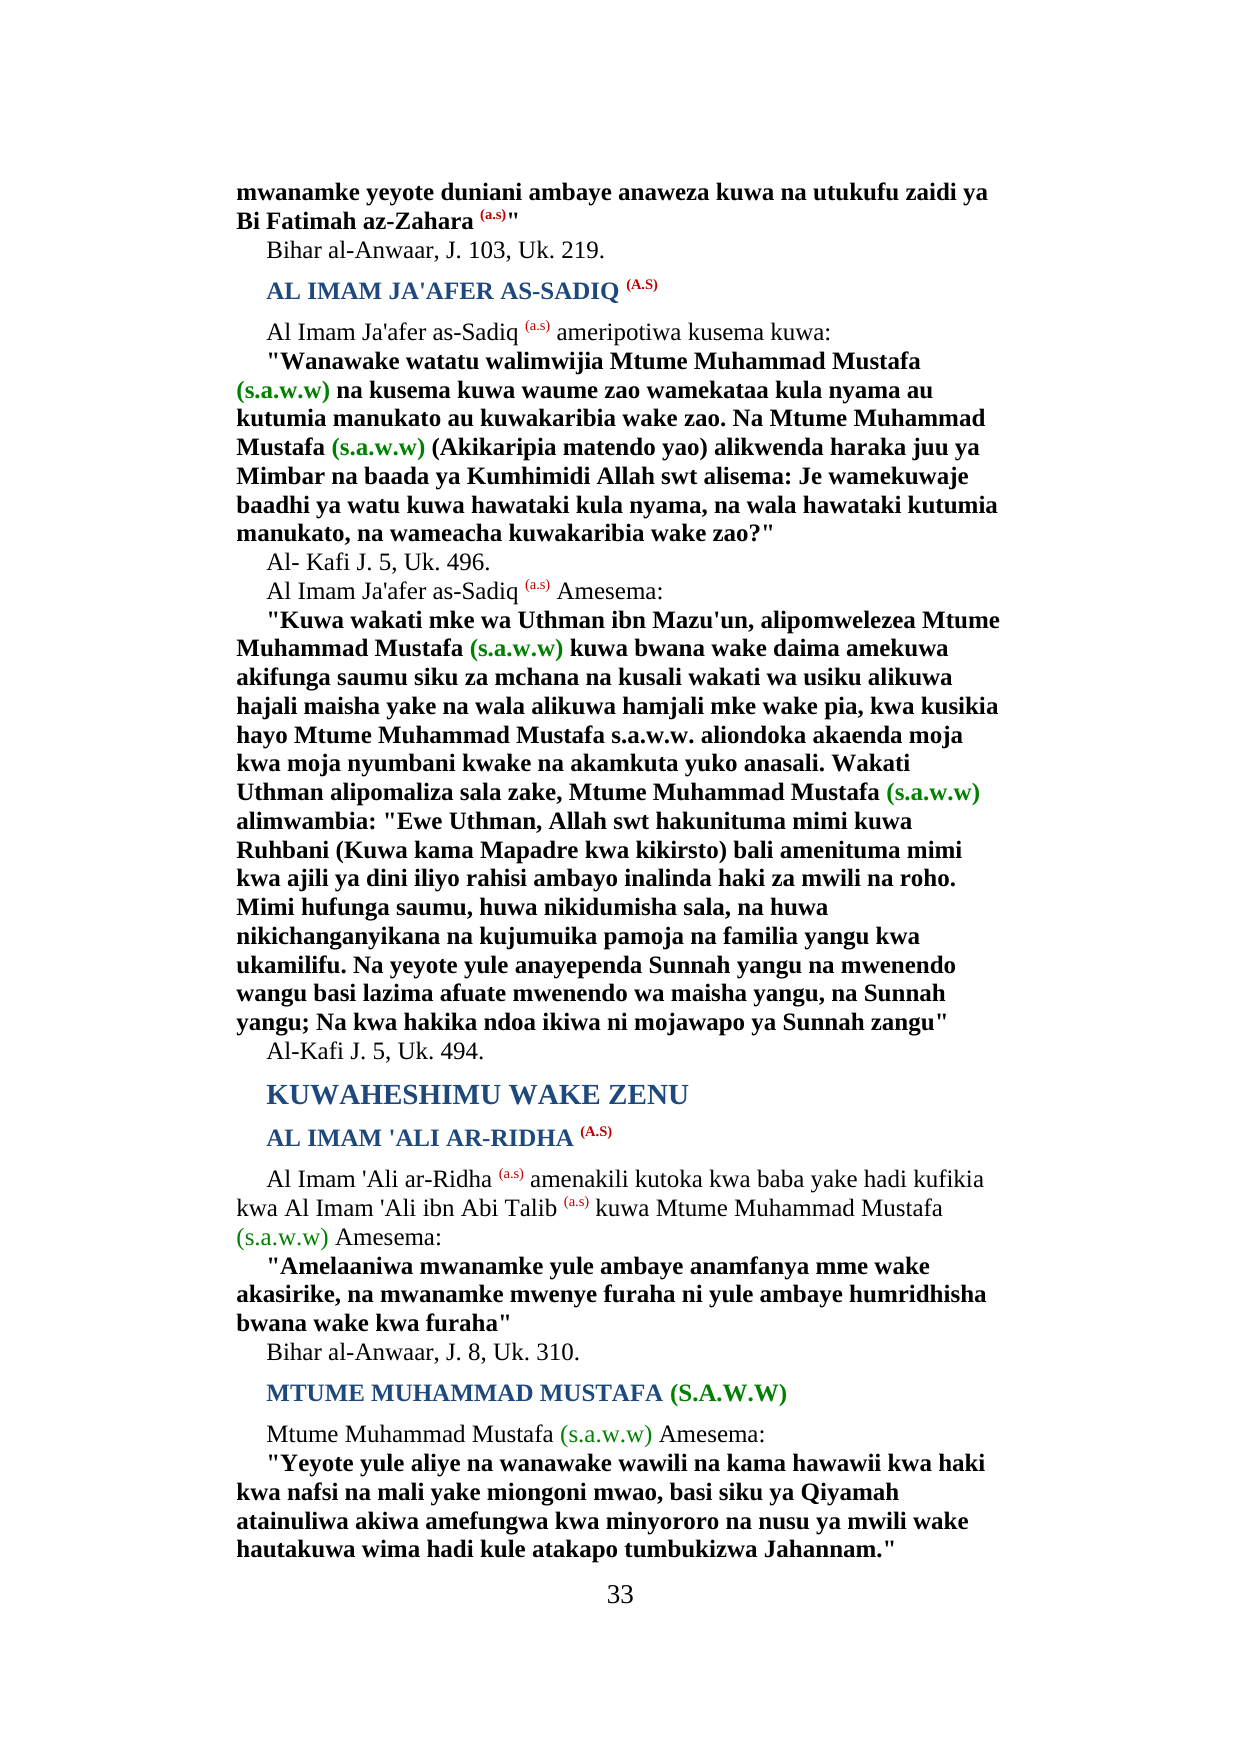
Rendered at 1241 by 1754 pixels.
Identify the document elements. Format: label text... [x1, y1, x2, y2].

subtitle AL IMAM 'ALI AR-RIDHA (A.S) [236, 1123, 1004, 1152]
text "Wanawake watatu walimwijia Mtume Muhammad Mustafa (s.a.w.w) na kusema kuwa waume zao wamekataa kula nyama au kutumia manukato au kuwakaribia wake zao. Na Mtume Muhammad Mustafa (s.a.w.w) (Akikaripia matendo yao) alikwenda haraka juu ya Mimbar na baada ya Kumhimidi Allah swt alisema: Je wamekuwaje baadhi ya watu kuwa hawataki kula nyama, na wala hawataki kutumia manukato, na wameacha kuwakaribia wake zao?" [236, 346, 1004, 547]
subtitle AL IMAM JA'AFER AS-SADIQ (A.S) [236, 276, 1004, 305]
text Al Imam Ja'afer as-Sadiq (a.s) ameripotiwa kusema kuwa: [236, 317, 1004, 346]
text Al Imam Ja'afer as-Sadiq (a.s) Amesema: [236, 576, 1004, 605]
subtitle KUWAHESHIMU WAKE ZENU [236, 1077, 1004, 1111]
text "Amelaaniwa mwanamke yule ambaye anamfanya mme wake akasirike, na mwanamke mwenye furaha ni yule ambaye humridhisha bwana wake kwa furaha" [236, 1251, 1004, 1337]
text Mtume Muhammad Mustafa (s.a.w.w) Amesema: [236, 1419, 1004, 1448]
text "Kuwa wakati mke wa Uthman ibn Mazu'un, alipomwelezea Mtume Muhammad Mustafa (s.a.w.w) kuwa bwana wake daima amekuwa akifunga saumu siku za mchana na kusali wakati wa usiku alikuwa hajali maisha yake na wala alikuwa hamjali mke wake pia, kwa kusikia hayo Mtume Muhammad Mustafa s.a.w.w. aliondoka akaenda moja kwa moja nyumbani kwake na akamkuta yuko anasali. Wakati Uthman alipomaliza sala zake, Mtume Muhammad Mustafa (s.a.w.w) alimwambia: "Ewe Uthman, Allah swt hakunituma mimi kuwa Ruhbani (Kuwa kama Mapadre kwa kikirsto) bali amenituma mimi kwa ajili ya dini iliyo rahisi ambayo inalinda haki za mwili na roho. Mimi hufunga saumu, huwa nikidumisha sala, na huwa nikichanganyikana na kujumuika pamoja na familia yangu kwa ukamilifu. Na yeyote yule anayependa Sunnah yangu na mwenendo wangu basi lazima afuate mwenendo wa maisha yangu, na Sunnah yangu; Na kwa hakika ndoa ikiwa ni mojawapo ya Sunnah zangu" [236, 605, 1004, 1036]
subtitle MTUME MUHAMMAD MUSTAFA (S.A.W.W) [236, 1378, 1004, 1407]
text "Yeyote yule aliye na wanawake wawili na kama hawawii kwa haki kwa nafsi na mali yake miongoni mwao, basi siku ya Qiyamah atainuliwa akiwa amefungwa kwa minyororo na nusu ya mwili wake hautakuwa wima hadi kule atakapo tumbukizwa Jahannam." [236, 1448, 1004, 1563]
text Bihar al-Anwaar, J. 103, Uk. 219. [236, 235, 1004, 263]
text Al Imam 'Ali ar-Ridha (a.s) amenakili kutoka kwa baba yake hadi kufikia kwa Al Imam 'Ali ibn Abi Talib (a.s) kuwa Mtume Muhammad Mustafa (s.a.w.w) Amesema: [236, 1164, 1004, 1251]
text Al- Kafi J. 5, Uk. 496. [236, 547, 1004, 576]
text Bihar al-Anwaar, J. 8, Uk. 310. [236, 1337, 1004, 1366]
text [236, 177, 1004, 235]
text Al-Kafi J. 5, Uk. 494. [236, 1036, 1004, 1065]
